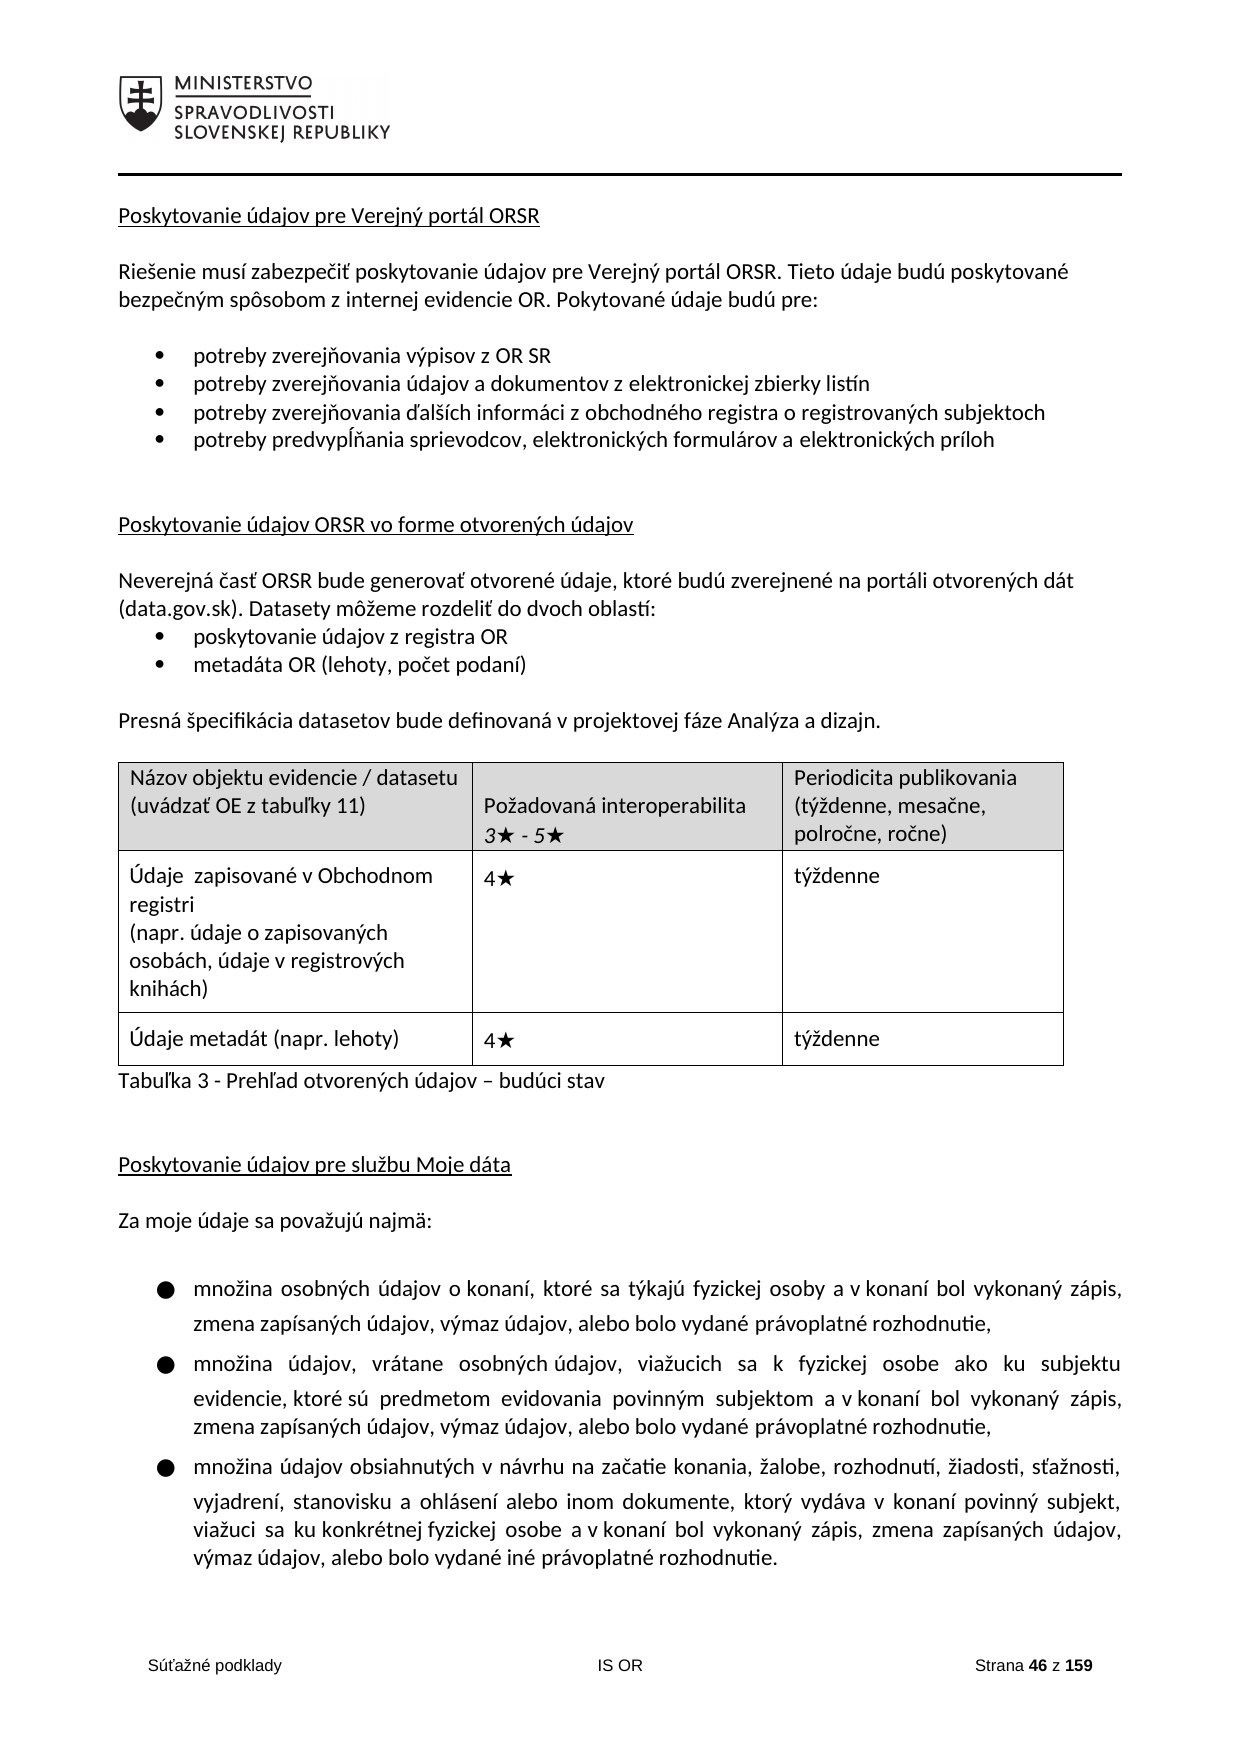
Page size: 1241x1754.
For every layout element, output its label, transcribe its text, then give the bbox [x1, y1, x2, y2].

text Riešenie musí zabezpečiť poskytovanie údajov pre Verejný portál ORSR. Tieto údaje budú poskytované bezpečným spôsobom z internej evidencie OR. Pokytované údaje budú pre: [118, 257, 1122, 313]
list potreby zverejňovania výpisov z OR SR [156, 342, 1122, 369]
picture [118, 73, 390, 144]
table_cell Údaje zapisované v Obchodnom registri (napr. údaje o zapisovaných osobách, údaje v registrových knihách) [119, 851, 472, 1012]
table_header Periodicita publikovania (týždenne, mesačne, polročne, ročne) [783, 763, 1063, 850]
table_cell Údaje metadát (napr. lehoty) [119, 1013, 472, 1065]
table_cell 4 [473, 851, 782, 1012]
list potreby zverejňovania ďalších informáci z obchodného registra o registrovaných subjektoch [156, 398, 1122, 426]
text Neverejná časť ORSR bude generovať otvorené údaje, ktoré budú zverejnené na portáli otvorených dát (data.gov.sk). Datasety môžeme rozdeliť do dvoch oblastí: [118, 566, 1122, 622]
list množina údajov, vrátane osobných údajov, viažucich sa k fyzickej osobe ako ku subjektu evidencie, ktoré sú predmetom evidovania povinným subjektom a v konaní bol vykonaný zápis, zmena zapísaných údajov, výmaz údajov, alebo bolo vydané právoplatné rozhodnutie, [156, 1337, 1122, 1441]
text Poskytovanie údajov pre službu Moje dáta [118, 1150, 1122, 1178]
list poskytovanie údajov z registra OR [156, 622, 1122, 650]
list množina údajov obsiahnutých v návrhu na začatie konania, žalobe, rozhodnutí, žiadosti, sťažnosti, vyjadrení, stanovisku a ohlásení alebo inom dokumente, ktorý vydáva v konaní povinný subjekt, viažuci sa ku konkrétnej fyzickej osobe a v konaní bol vykonaný zápis, zmena zapísaných údajov, výmaz údajov, alebo bolo vydané iné právoplatné rozhodnutie. [156, 1441, 1122, 1572]
text Poskytovanie údajov ORSR vo forme otvorených údajov [118, 510, 1122, 538]
table_cell týždenne [783, 851, 1063, 1012]
table_cell týždenne [783, 1013, 1063, 1065]
table_header Názov objektu evidencie / datasetu (uvádzať OE z tabuľky 11) [119, 763, 472, 850]
text Tabuľka - Prehľad otvorených údajov – budúci stav [118, 1066, 1122, 1094]
text Poskytovanie údajov pre Verejný portál ORSR [118, 201, 1122, 229]
text Za moje údaje sa považujú najmä: [118, 1206, 1122, 1234]
table_cell 4 [473, 1013, 782, 1065]
list množina osobných údajov o konaní, ktoré sa týkajú fyzickej osoby a v konaní bol vykonaný zápis, zmena zapísaných údajov, výmaz údajov, alebo bolo vydané právoplatné rozhodnutie, [156, 1262, 1122, 1337]
list metadáta OR (lehoty, počet podaní) [156, 650, 1122, 678]
text Presná špecifikácia datasetov bude definovaná v projektovej fáze Analýza a dizajn. [118, 706, 1122, 734]
table_header Požadovaná interoperabilita 3 - 5 [473, 763, 782, 850]
list potreby predvypĺňania sprievodcov, elektronických formulárov a elektronických príloh [156, 426, 1122, 454]
list potreby zverejňovania údajov a dokumentov z elektronickej zbierky listín [156, 369, 1122, 398]
